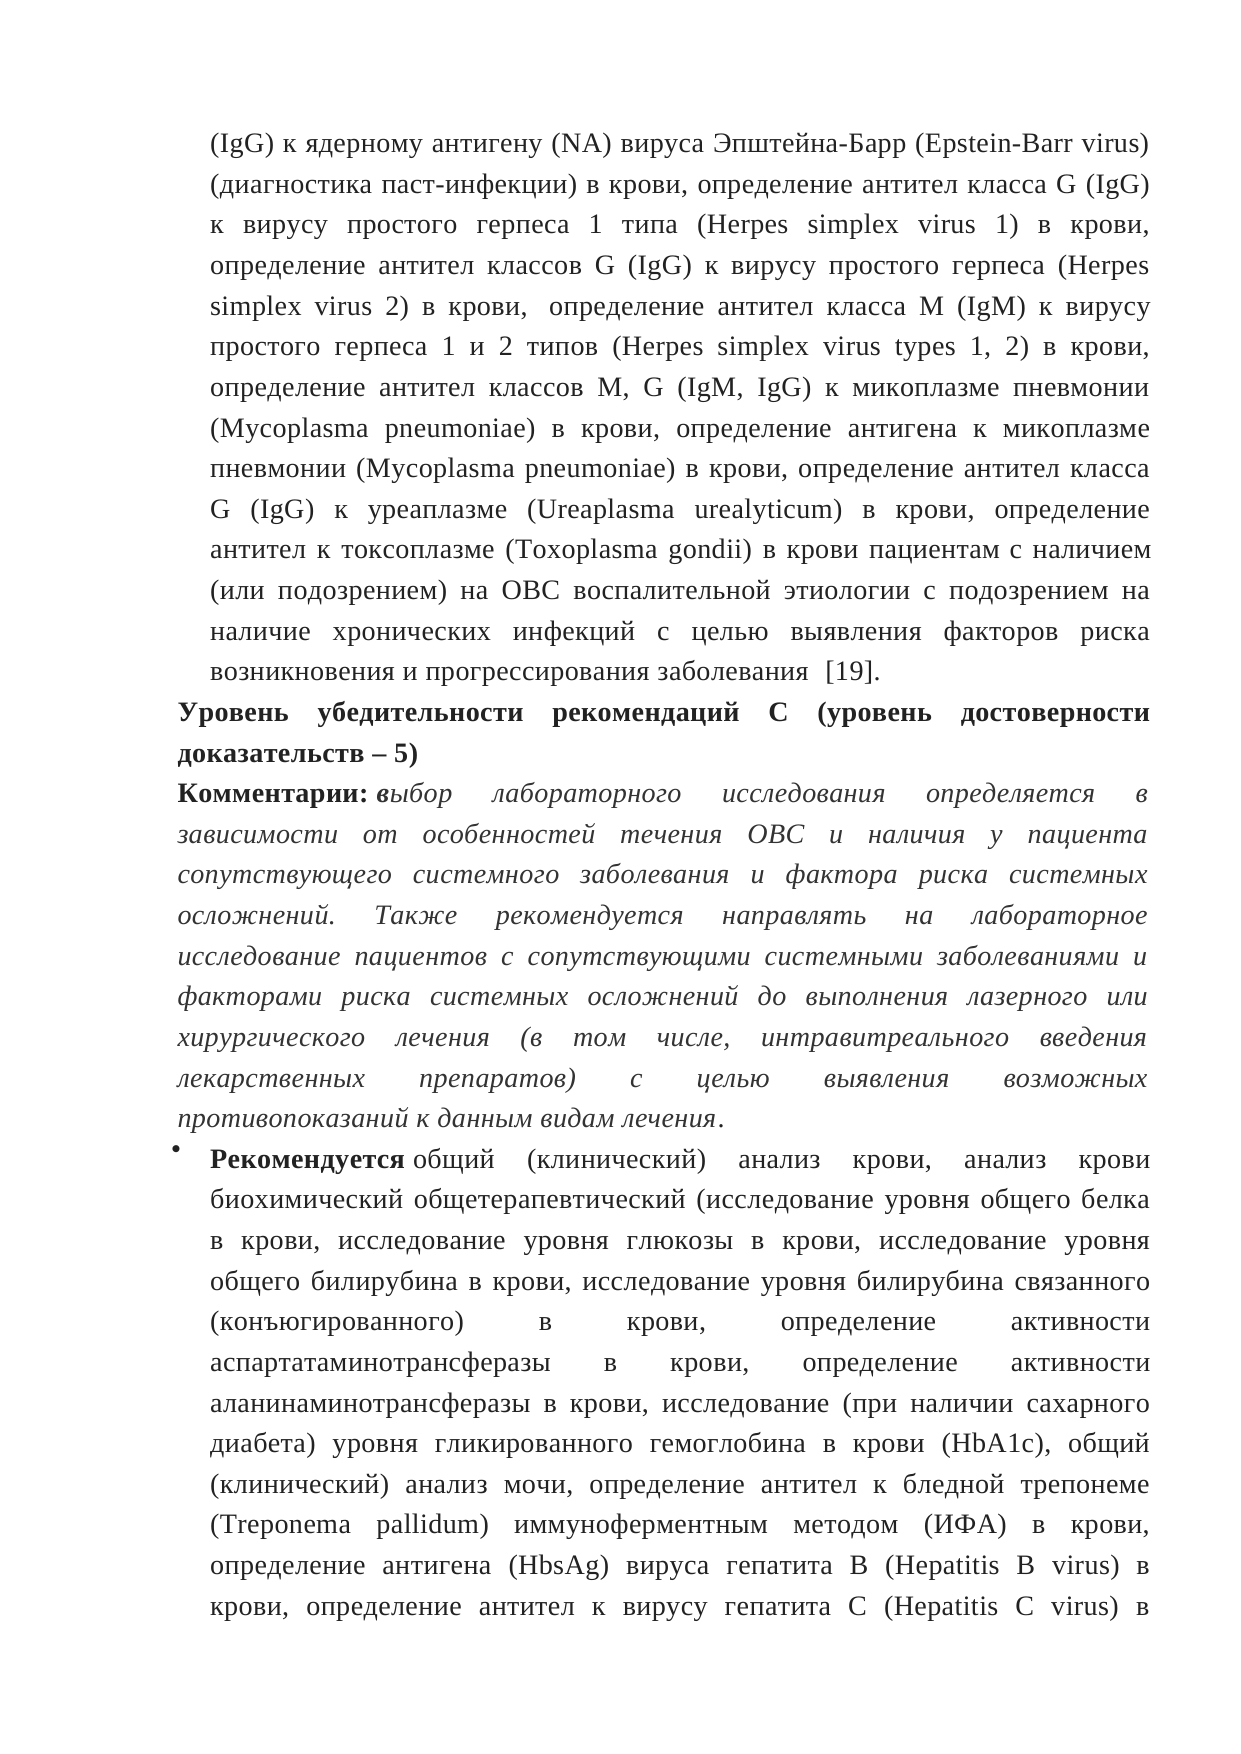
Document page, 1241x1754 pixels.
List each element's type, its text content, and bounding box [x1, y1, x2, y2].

text Уровень убедительности рекомендаций С (уровень достоверности доказательств – 5) [177, 687, 1152, 768]
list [172, 118, 1152, 687]
text Комментарии: выбор лабораторного исследования определяется в зависимости от особенностей течения ОВС и наличия у пациента сопутствующего системного заболевания и фактора риска системных осложнений. Также рекомендуется направлять на лабораторное исследование пациентов с сопутствующими системными заболеваниями и факторами риска системных осложнений до выполнения лазерного или хирургического лечения (в том числе, интравитреального введения лекарственных препаратов) с целью выявления возможных противопоказаний к данным видам лечения. [177, 768, 1152, 1134]
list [172, 1134, 1152, 1621]
